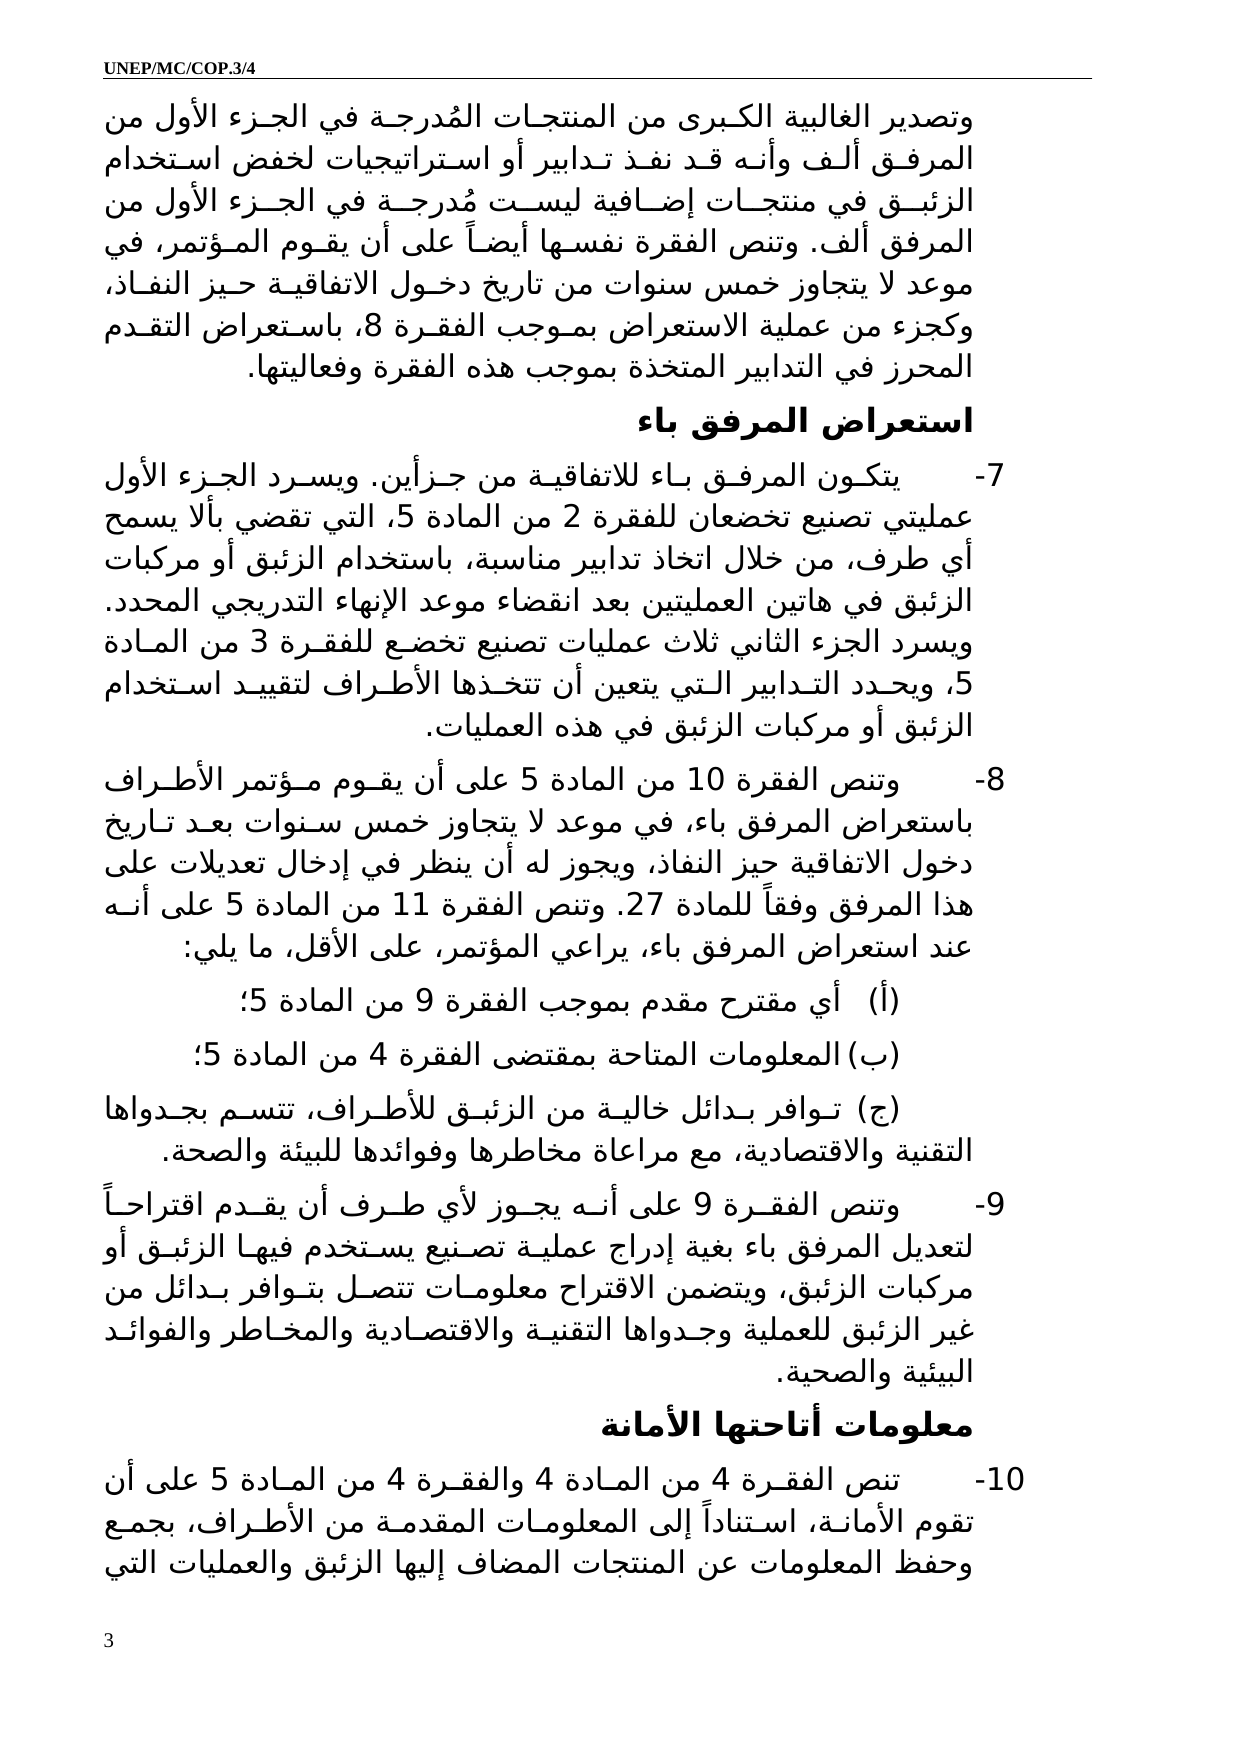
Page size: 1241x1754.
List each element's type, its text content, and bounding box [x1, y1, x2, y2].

list (أ) أي مقترح مقدم بموجب الفقرة 9 من المادة 5؛ [103, 978, 974, 1019]
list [103, 94, 974, 386]
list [103, 1457, 974, 1582]
list يتكون المرفق باء للاتفاقية من جزأين. ويسرد الجزء الأول عمليتي تصنيع تخضعان للفقرة 2 من المادة 5، التي تقضي بألا يسمح أي طرف، من خلال اتخاذ تدابير مناسبة، باستخدام الزئبق أو مركبات الزئبق في هاتين العمليتين بعد انقضاء موعد الإنهاء التدريجي المحدد. ويسرد الجزء الثاني ثلاث عمليات تصنيع تخضع للفقرة 3 من المادة 5، ويحدد التدابير التي يتعين أن تتخذها الأطراف لتقييد استخدام الزئبق أو مركبات الزئبق في هذه العمليات. [103, 453, 974, 744]
list (ب) المعلومات المتاحة بمقتضى الفقرة 4 من المادة 5؛ [103, 1032, 974, 1074]
list وتنص الفقرة 9 على أنه يجوز لأي طرف أن يقدم اقتراحاً لتعديل المرفق باء بغية إدراج عملية تصنيع يستخدم فيها الزئبق أو مركبات الزئبق، ويتضمن الاقتراح معلومات تتصل بتوافر بدائل من غير الزئبق للعملية وجدواها التقنية والاقتصادية والمخاطر والفوائد البيئية والصحية. [103, 1182, 974, 1390]
list معلومات أتاحتها الأمانة [103, 1403, 974, 1444]
list وتنص الفقرة 10 من المادة 5 على أن يقوم مؤتمر الأطراف باستعراض المرفق باء، في موعد لا يتجاوز خمس سنوات بعد تاريخ دخول الاتفاقية حيز النفاذ، ويجوز له أن ينظر في إدخال تعديلات على هذا المرفق وفقاً للمادة 27. وتنص الفقرة 11 من المادة 5 على أنه عند استعراض المرفق باء، يراعي المؤتمر، على الأقل، ما يلي: [103, 757, 974, 965]
list استعراض المرفق باء [103, 399, 974, 440]
list (ج) توافر بدائل خالية من الزئبق للأطراف، تتسم بجدواها التقنية والاقتصادية، مع مراعاة مخاطرها وفوائدها للبيئة والصحة. [103, 1086, 974, 1169]
